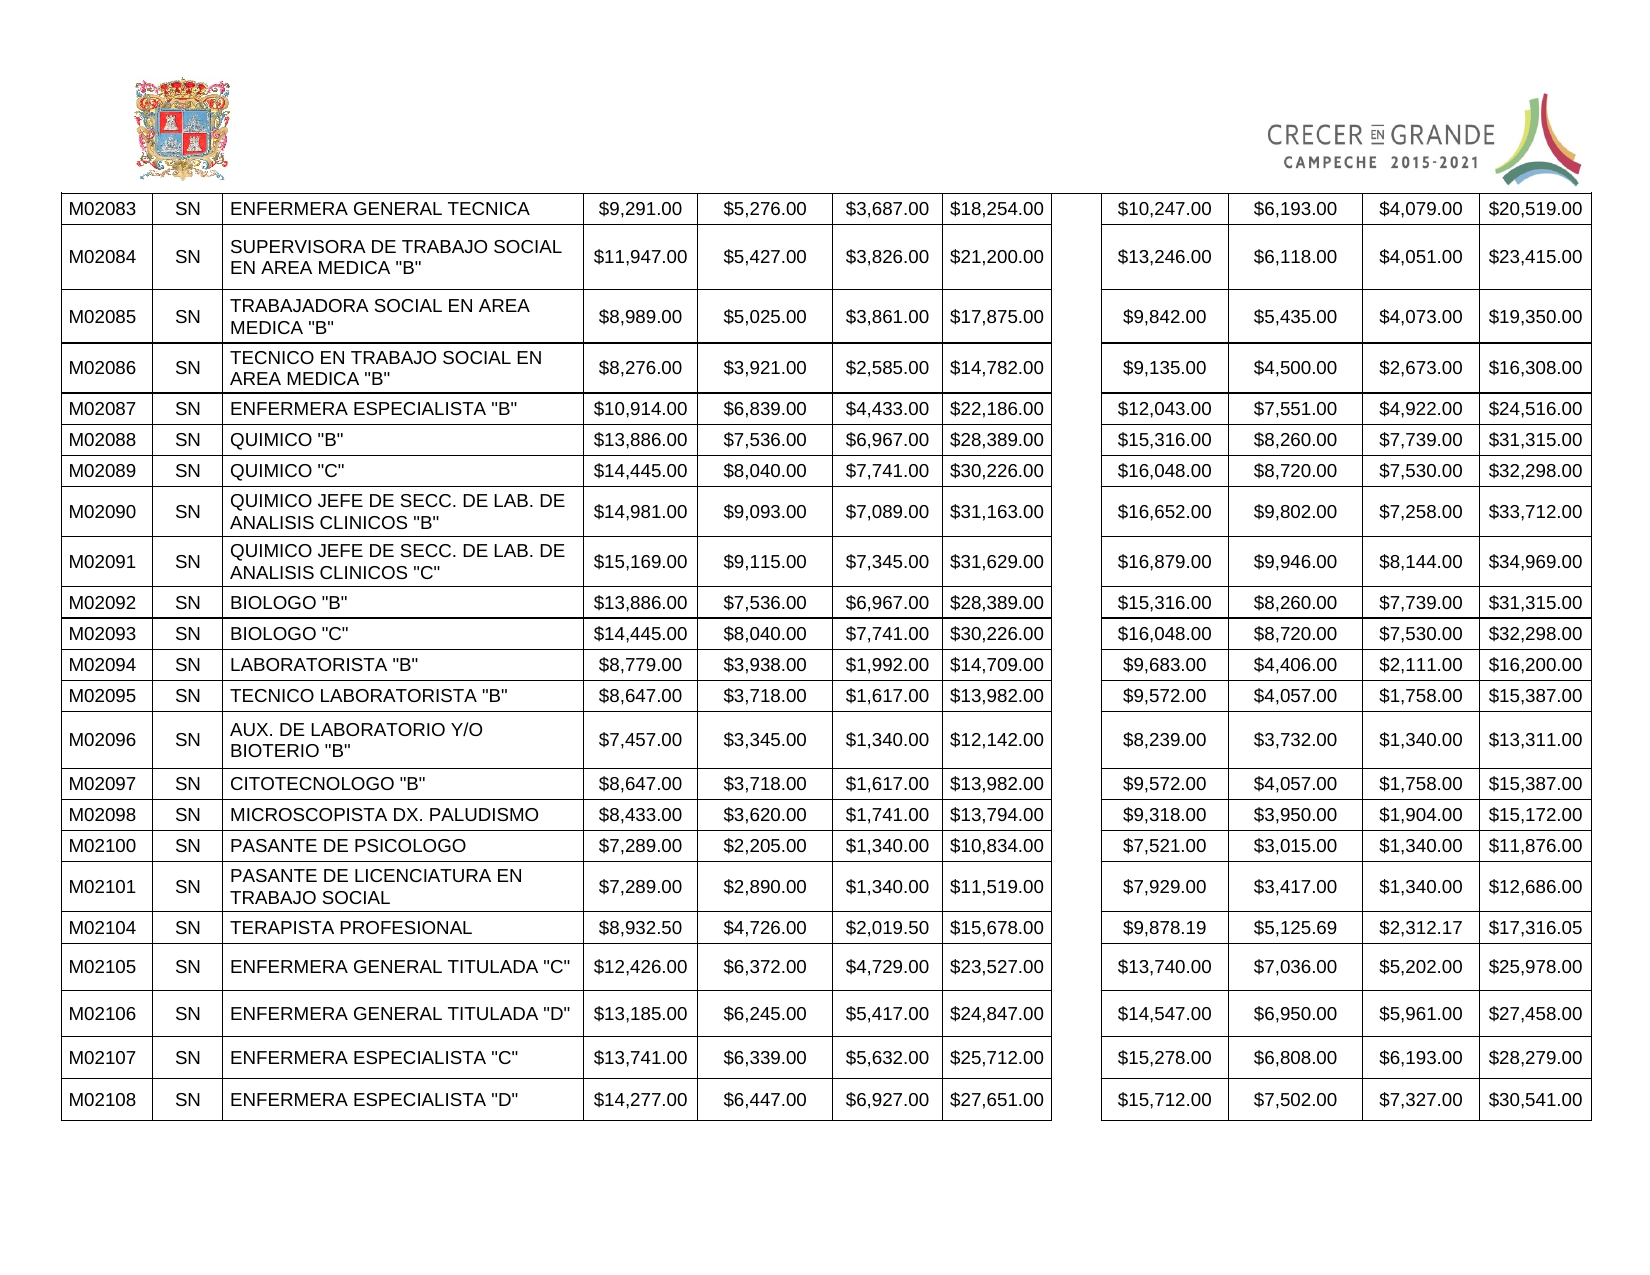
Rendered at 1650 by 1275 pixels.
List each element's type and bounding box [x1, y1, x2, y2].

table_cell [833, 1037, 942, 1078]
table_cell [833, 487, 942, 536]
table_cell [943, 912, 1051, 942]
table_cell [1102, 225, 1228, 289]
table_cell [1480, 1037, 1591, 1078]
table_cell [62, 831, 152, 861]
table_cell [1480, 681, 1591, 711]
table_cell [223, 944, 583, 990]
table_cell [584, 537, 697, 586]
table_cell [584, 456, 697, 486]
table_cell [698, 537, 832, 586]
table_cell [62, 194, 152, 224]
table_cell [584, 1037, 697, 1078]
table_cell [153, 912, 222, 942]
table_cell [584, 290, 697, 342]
picture [1262, 87, 1586, 190]
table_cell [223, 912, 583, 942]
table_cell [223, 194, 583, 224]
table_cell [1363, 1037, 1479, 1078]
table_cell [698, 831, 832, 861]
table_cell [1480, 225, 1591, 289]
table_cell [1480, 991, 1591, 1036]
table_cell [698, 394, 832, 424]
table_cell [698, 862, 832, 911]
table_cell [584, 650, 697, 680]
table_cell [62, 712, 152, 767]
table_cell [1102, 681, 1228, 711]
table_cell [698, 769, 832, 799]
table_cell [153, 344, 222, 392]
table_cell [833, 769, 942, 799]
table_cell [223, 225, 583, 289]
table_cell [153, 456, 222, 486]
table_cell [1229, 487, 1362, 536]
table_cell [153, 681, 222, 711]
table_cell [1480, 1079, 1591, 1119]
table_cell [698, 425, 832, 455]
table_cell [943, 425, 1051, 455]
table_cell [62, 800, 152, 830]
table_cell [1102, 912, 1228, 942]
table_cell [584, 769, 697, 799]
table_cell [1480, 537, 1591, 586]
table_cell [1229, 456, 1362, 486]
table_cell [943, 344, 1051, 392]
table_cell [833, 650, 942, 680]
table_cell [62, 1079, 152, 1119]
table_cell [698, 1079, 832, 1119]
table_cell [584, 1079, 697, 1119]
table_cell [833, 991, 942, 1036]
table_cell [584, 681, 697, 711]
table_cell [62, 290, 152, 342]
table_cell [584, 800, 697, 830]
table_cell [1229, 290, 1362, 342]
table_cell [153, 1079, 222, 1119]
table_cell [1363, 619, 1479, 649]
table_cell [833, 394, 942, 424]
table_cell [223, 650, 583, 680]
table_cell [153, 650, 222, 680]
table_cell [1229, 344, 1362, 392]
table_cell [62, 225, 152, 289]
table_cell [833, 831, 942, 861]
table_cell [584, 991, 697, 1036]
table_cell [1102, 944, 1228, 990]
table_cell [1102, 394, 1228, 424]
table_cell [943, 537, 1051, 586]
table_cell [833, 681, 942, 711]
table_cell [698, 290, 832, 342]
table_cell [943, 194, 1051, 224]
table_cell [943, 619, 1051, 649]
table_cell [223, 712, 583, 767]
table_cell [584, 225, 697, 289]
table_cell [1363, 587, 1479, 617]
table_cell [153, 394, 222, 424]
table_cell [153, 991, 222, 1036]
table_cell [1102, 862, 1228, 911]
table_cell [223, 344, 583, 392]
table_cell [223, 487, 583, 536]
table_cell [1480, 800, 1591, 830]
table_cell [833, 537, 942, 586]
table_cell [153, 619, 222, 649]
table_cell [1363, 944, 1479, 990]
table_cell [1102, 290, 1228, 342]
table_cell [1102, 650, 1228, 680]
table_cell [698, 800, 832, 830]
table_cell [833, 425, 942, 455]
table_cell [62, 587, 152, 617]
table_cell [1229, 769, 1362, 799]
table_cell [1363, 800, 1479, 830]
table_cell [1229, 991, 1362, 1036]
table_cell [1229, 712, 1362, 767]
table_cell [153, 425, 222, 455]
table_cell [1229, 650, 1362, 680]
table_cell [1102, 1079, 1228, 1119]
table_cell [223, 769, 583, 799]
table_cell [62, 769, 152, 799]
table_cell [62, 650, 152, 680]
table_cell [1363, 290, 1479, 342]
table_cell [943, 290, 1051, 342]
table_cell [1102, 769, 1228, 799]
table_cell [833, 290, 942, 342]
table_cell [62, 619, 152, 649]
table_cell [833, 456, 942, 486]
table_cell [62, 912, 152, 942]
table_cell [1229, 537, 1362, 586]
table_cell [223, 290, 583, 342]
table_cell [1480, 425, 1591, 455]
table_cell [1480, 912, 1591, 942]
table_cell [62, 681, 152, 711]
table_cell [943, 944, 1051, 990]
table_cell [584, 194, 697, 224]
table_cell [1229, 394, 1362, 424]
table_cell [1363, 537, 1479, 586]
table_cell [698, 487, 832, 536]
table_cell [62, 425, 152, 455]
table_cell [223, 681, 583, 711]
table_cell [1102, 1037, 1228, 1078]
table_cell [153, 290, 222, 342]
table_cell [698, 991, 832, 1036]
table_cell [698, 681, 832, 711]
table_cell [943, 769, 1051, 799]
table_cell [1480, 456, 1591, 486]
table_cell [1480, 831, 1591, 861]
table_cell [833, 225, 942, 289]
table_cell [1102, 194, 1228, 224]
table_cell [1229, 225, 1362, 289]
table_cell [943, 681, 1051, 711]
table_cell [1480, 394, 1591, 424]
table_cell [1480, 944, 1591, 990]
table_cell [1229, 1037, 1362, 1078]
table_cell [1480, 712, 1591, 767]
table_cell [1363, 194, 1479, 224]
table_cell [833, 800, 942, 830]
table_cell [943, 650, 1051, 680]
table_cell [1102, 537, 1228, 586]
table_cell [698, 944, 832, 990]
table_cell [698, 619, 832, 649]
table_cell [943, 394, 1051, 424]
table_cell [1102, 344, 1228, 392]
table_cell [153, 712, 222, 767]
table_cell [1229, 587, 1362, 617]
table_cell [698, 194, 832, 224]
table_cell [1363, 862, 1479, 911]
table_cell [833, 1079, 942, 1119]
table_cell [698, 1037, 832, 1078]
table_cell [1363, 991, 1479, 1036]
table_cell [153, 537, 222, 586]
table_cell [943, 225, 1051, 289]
picture [133, 77, 231, 181]
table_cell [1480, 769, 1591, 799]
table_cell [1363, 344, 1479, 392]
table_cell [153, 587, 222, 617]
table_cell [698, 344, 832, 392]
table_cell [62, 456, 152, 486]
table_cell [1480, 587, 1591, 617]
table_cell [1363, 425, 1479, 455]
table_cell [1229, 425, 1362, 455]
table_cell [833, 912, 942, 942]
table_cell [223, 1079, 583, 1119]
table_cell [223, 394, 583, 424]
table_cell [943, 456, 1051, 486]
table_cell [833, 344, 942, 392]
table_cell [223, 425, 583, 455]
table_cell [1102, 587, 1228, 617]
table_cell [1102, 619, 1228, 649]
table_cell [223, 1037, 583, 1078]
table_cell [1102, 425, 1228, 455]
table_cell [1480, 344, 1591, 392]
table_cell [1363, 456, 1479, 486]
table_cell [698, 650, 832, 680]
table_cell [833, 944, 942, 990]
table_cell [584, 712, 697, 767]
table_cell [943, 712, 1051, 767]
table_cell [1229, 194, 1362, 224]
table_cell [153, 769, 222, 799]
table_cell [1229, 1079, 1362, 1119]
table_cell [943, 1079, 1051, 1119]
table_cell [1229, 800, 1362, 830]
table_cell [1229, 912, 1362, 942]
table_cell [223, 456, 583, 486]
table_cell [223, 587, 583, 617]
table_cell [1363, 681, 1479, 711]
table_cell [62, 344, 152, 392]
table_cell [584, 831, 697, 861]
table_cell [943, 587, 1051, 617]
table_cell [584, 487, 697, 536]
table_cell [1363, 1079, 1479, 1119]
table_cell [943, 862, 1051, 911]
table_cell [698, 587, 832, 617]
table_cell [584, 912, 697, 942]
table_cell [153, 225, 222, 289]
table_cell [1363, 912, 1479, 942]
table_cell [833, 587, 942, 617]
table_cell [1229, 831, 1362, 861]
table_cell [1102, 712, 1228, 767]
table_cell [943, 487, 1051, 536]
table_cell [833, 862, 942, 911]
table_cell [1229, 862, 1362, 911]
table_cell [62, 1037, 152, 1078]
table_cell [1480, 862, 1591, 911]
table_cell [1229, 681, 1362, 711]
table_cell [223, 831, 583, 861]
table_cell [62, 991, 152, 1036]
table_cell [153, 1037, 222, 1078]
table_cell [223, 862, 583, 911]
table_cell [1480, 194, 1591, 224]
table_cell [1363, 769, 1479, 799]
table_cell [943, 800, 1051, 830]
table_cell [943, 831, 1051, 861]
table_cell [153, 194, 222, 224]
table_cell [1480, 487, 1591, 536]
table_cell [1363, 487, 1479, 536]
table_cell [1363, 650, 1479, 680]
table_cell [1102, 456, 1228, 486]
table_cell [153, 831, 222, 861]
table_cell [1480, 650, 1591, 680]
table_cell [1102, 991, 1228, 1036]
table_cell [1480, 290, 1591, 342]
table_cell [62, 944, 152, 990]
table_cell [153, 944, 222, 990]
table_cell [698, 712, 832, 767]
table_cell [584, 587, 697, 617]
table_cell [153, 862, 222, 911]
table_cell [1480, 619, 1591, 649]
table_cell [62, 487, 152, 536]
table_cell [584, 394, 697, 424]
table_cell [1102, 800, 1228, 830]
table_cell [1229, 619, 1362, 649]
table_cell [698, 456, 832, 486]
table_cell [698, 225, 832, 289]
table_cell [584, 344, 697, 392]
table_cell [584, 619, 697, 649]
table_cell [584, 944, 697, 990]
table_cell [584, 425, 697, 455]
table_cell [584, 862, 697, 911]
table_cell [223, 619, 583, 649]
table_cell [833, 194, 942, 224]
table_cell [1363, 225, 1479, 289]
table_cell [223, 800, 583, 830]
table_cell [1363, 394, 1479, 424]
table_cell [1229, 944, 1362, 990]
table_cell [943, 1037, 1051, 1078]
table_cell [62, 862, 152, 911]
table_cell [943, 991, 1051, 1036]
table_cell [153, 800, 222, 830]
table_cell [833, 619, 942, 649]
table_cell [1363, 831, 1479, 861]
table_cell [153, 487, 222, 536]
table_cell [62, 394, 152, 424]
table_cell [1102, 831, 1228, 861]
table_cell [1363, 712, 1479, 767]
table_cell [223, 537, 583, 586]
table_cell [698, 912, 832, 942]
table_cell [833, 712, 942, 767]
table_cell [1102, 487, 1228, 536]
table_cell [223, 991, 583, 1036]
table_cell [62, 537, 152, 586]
